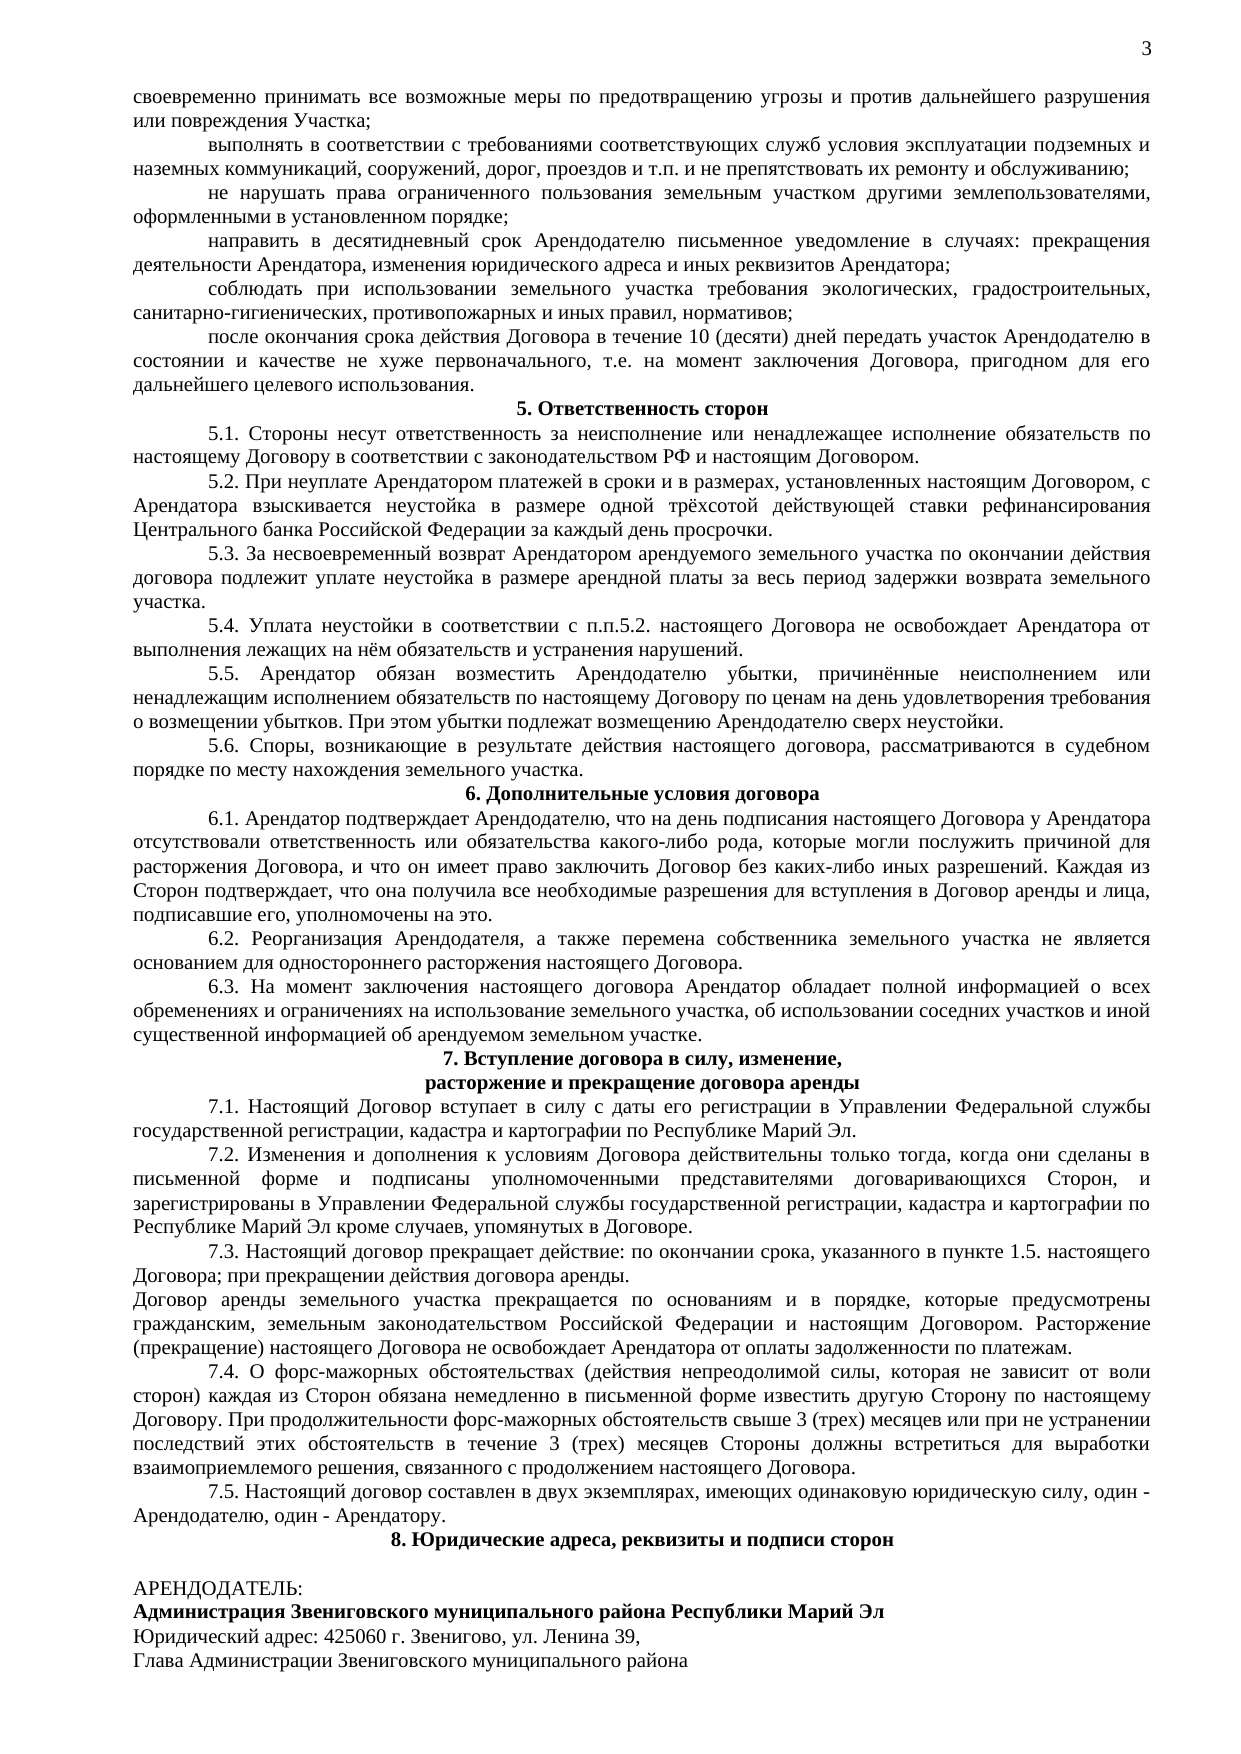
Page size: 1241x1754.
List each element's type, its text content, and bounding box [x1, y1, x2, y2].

text 5.2. При неуплате Арендатором платежей в сроки и в размерах, установленных настоящим Договором, с Арендатора взыскивается неустойка в размере одной трёхсотой действующей ставки рефинансирования Центрального банка Российской Федерации за каждый день просрочки. [133, 468, 1152, 541]
text 6.3. На момент заключения настоящего договора Арендатор обладает полной информацией о всех обременениях и ограничениях на использование земельного участка, об использовании соседних участков и иной существенной информацией об арендуемом земельном участке. [133, 974, 1152, 1046]
text после окончания срока действия Договора в течение 10 (десяти) дней передать участок Арендодателю в состоянии и качестве не хуже первоначального, т.е. на момент заключения Договора, пригодном для его дальнейшего целевого использования. [133, 324, 1152, 396]
text 5.6. Споры, возникающие в результате действия настоящего договора, рассматриваются в судебном порядке по месту нахождения земельного участка. [133, 733, 1152, 781]
text 8. Юридические адреса, реквизиты и подписи сторон [133, 1527, 1152, 1551]
text расторжение и прекращение договора аренды [133, 1070, 1152, 1094]
text Глава Администрации Звениговского муниципального района [133, 1648, 1152, 1672]
text соблюдать при использовании земельного участка требования экологических, градостроительных, санитарно-гигиенических, противопожарных и иных правил, нормативов; [133, 276, 1152, 324]
text 7.1. Настоящий Договор вступает в силу с даты его регистрации в Управлении Федеральной службы государственной регистрации, кадастра и картографии по Республике Марий Эл. [133, 1094, 1152, 1142]
text 7.5. Настоящий договор составлен в двух экземплярах, имеющих одинаковую юридическую силу, один - Арендодателю, один - Арендатору. [133, 1479, 1152, 1527]
text 6.2. Реорганизация Арендодателя, а также перемена собственника земельного участка не является основанием для одностороннего расторжения настоящего Договора. [133, 926, 1152, 974]
text 7.2. Изменения и дополнения к условиям Договора действительны только тогда, когда они сделаны в письменной форме и подписаны уполномоченными представителями договаривающихся Сторон, и зарегистрированы в Управлении Федеральной службы государственной регистрации, кадастра и картографии по Республике Марий Эл кроме случаев, упомянутых в Договоре. [133, 1142, 1152, 1238]
text 5.5. Арендатор обязан возместить Арендодателю убытки, причинённые неисполнением или ненадлежащим исполнением обязательств по настоящему Договору по ценам на день удовлетворения требования о возмещении убытков. При этом убытки подлежат возмещению Арендодателю сверх неустойки. [133, 661, 1152, 733]
text 6.1. Арендатор подтверждает Арендодателю, что на день подписания настоящего Договора у Арендатора отсутствовали ответственность или обязательства какого-либо рода, которые могли послужить причиной для расторжения Договора, и что он имеет право заключить Договор без каких-либо иных разрешений. Каждая из Сторон подтверждает, что она получила все необходимые разрешения для вступления в Договор аренды и лица, подписавшие его, уполномочены на это. [133, 805, 1152, 926]
text 5.3. За несвоевременный возврат Арендатором арендуемого земельного участка по окончании действия договора подлежит уплате неустойка в размере арендной платы за весь период задержки возврата земельного участка. [133, 541, 1152, 613]
text 5.4. Уплата неустойки в соответствии с п.п.5.2. настоящего Договора не освобождает Арендатора от выполнения лежащих на нём обязательств и устранения нарушений. [133, 613, 1152, 661]
text 7. Вступление договора в силу, изменение, [133, 1046, 1152, 1070]
text Администрация Звениговского муниципального района Республики Марий Эл [133, 1599, 1152, 1623]
text 5.1. Стороны несут ответственность за неисполнение или ненадлежащее исполнение обязательств по настоящему Договору в соответствии с законодательством РФ и настоящим Договором. [133, 420, 1152, 468]
text 7.3. Настоящий договор прекращает действие: по окончании срока, указанного в пункте 1.5. настоящего Договора; при прекращении действия договора аренды. [133, 1238, 1152, 1287]
text Юридический адрес: . Звенигово, ул. Ленина 39, [133, 1623, 1152, 1648]
text выполнять в соответствии с требованиями соответствующих служб условия эксплуатации подземных и наземных коммуникаций, сооружений, дорог, проездов и т.п. и не препятствовать их ремонту и обслуживанию; [133, 132, 1152, 180]
text не нарушать права ограниченного пользования земельным участком другими землепользователями, оформленными в установленном порядке; [133, 180, 1152, 228]
text 6. Дополнительные условия договора [133, 781, 1152, 805]
text АРЕНДОДАТЕЛЬ: [133, 1575, 1152, 1599]
text 7.4. О форс-мажорных обстоятельствах (действия непреодолимой силы, которая не зависит от воли сторон) каждая из Сторон обязана немедленно в письменной форме известить другую Сторону по настоящему Договору. При продолжительности форс-мажорных обстоятельств свыше 3 (трех) месяцев или при не устранении последствий этих обстоятельств в течение 3 (трех) месяцев Стороны должны встретиться для выработки взаимоприемлемого решения, связанного с продолжением настоящего Договора. [133, 1359, 1152, 1479]
text 5. Ответственность сторон [133, 396, 1152, 420]
text направить в десятидневный срок Арендодателю письменное уведомление в случаях: прекращения деятельности Арендатора, изменения юридического адреса и иных реквизитов Арендатора; [133, 228, 1152, 276]
text Договор аренды земельного участка прекращается по основаниям и в порядке, которые предусмотрены гражданским, земельным законодательством Российской Федерации и настоящим Договором. Расторжение (прекращение) настоящего Договора не освобождает Арендатора от оплаты задолженности по платежам. [133, 1287, 1152, 1359]
